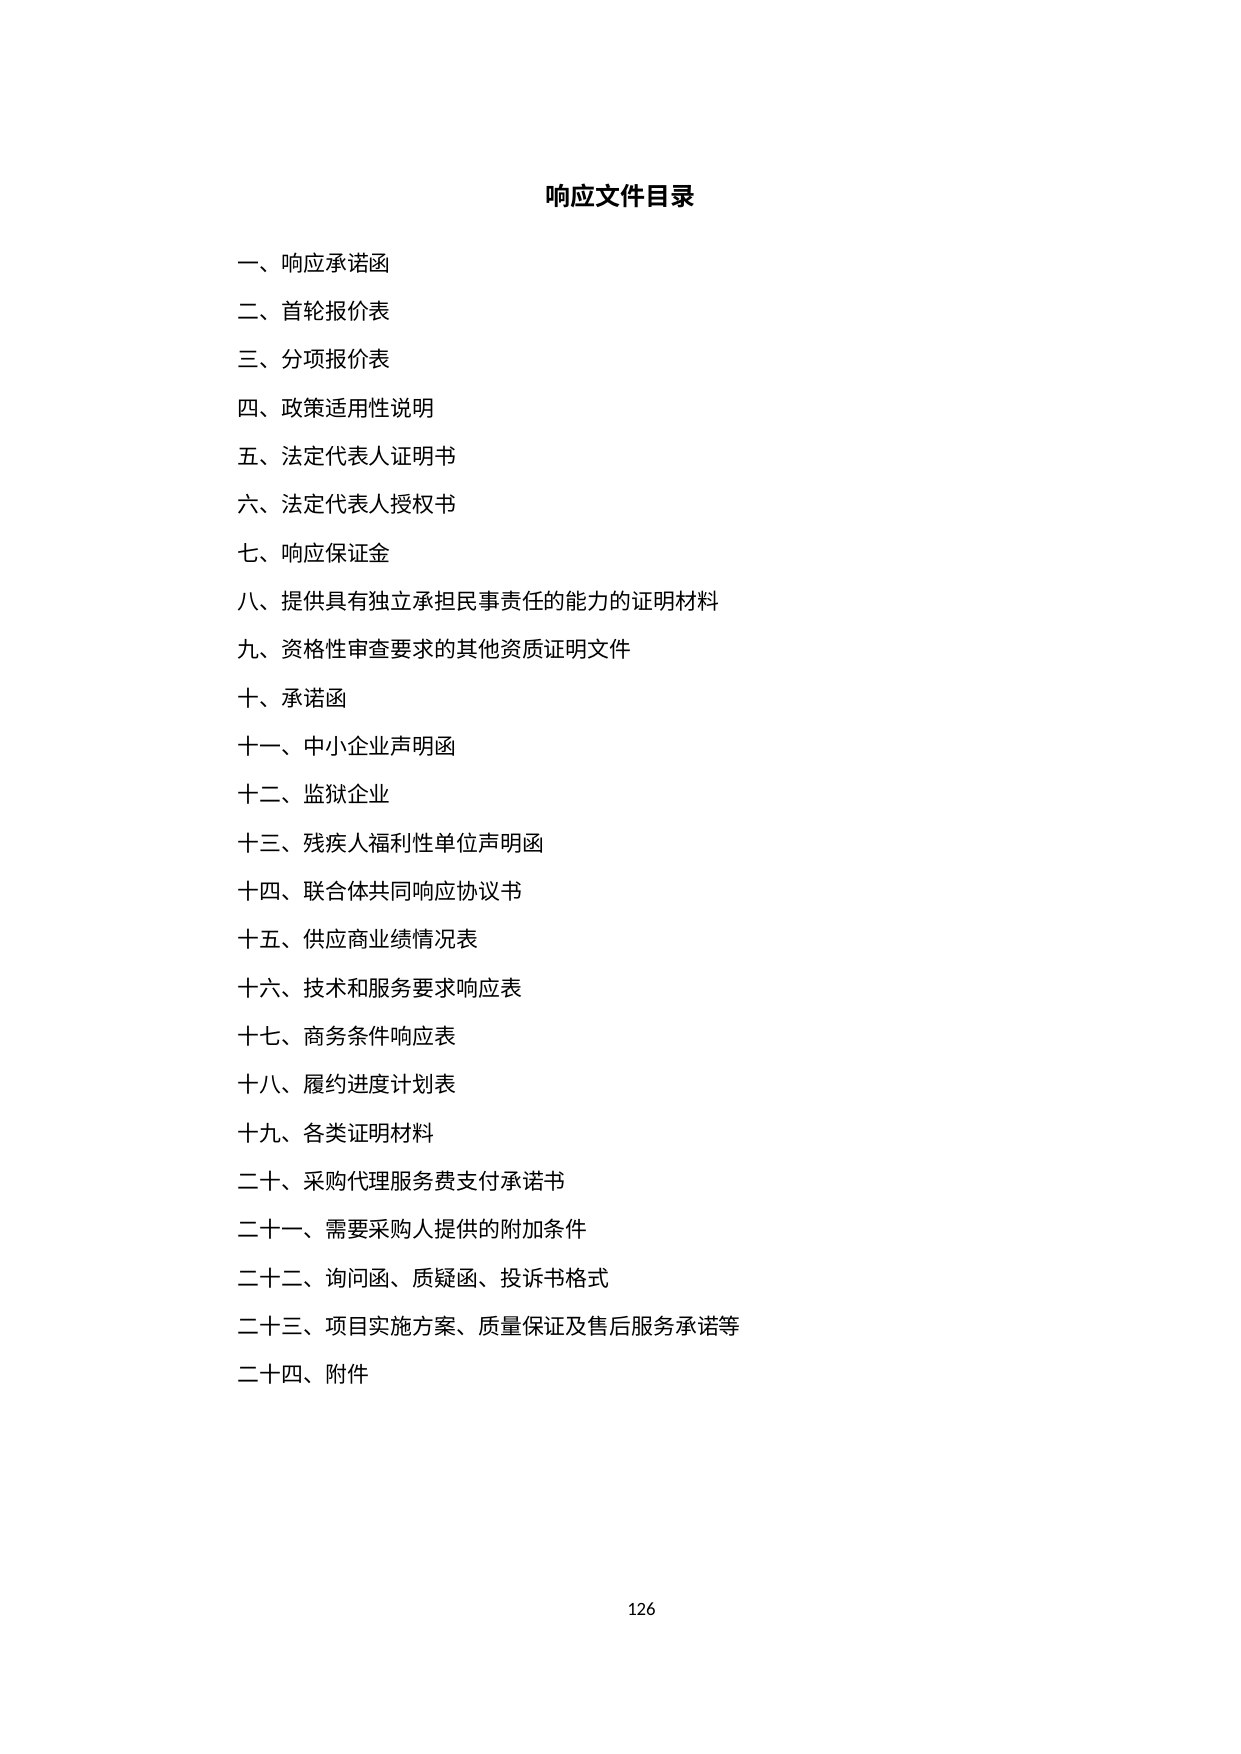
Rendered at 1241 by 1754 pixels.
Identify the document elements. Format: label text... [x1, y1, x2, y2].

text 八、提供具有独立承担民事责任的能力的证明材料 [187, 583, 1053, 616]
text 九、资格性审查要求的其他资质证明文件 [187, 632, 1053, 664]
text 四、政策适用性说明 [187, 390, 1053, 423]
text 二十四、附件 [187, 1357, 1053, 1389]
text 一、响应承诺函 [187, 245, 1053, 278]
text 五、法定代表人证明书 [187, 438, 1053, 471]
text 十一、中小企业声明函 [187, 728, 1053, 761]
text 三、分项报价表 [187, 342, 1053, 374]
text 十三、残疾人福利性单位声明函 [187, 825, 1053, 858]
text 二十、采购代理服务费支付承诺书 [187, 1163, 1053, 1196]
text 七、响应保证金 [187, 535, 1053, 568]
text 响应文件目录 [187, 162, 1053, 227]
text 二十二、询问函、质疑函、投诉书格式 [187, 1260, 1053, 1293]
text 二、首轮报价表 [187, 293, 1053, 326]
text 二十一、需要采购人提供的附加条件 [187, 1212, 1053, 1244]
text 十八、履约进度计划表 [187, 1067, 1053, 1099]
text 二十三、项目实施方案、质量保证及售后服务承诺等 [187, 1308, 1053, 1341]
text 十七、商务条件响应表 [187, 1018, 1053, 1051]
text 十、承诺函 [187, 680, 1053, 713]
text 十六、技术和服务要求响应表 [187, 970, 1053, 1003]
text 十九、各类证明材料 [187, 1115, 1053, 1148]
text 十五、供应商业绩情况表 [187, 922, 1053, 954]
text 十二、监狱企业 [187, 777, 1053, 809]
text 十四、联合体共同响应协议书 [187, 873, 1053, 906]
text 六、法定代表人授权书 [187, 487, 1053, 519]
